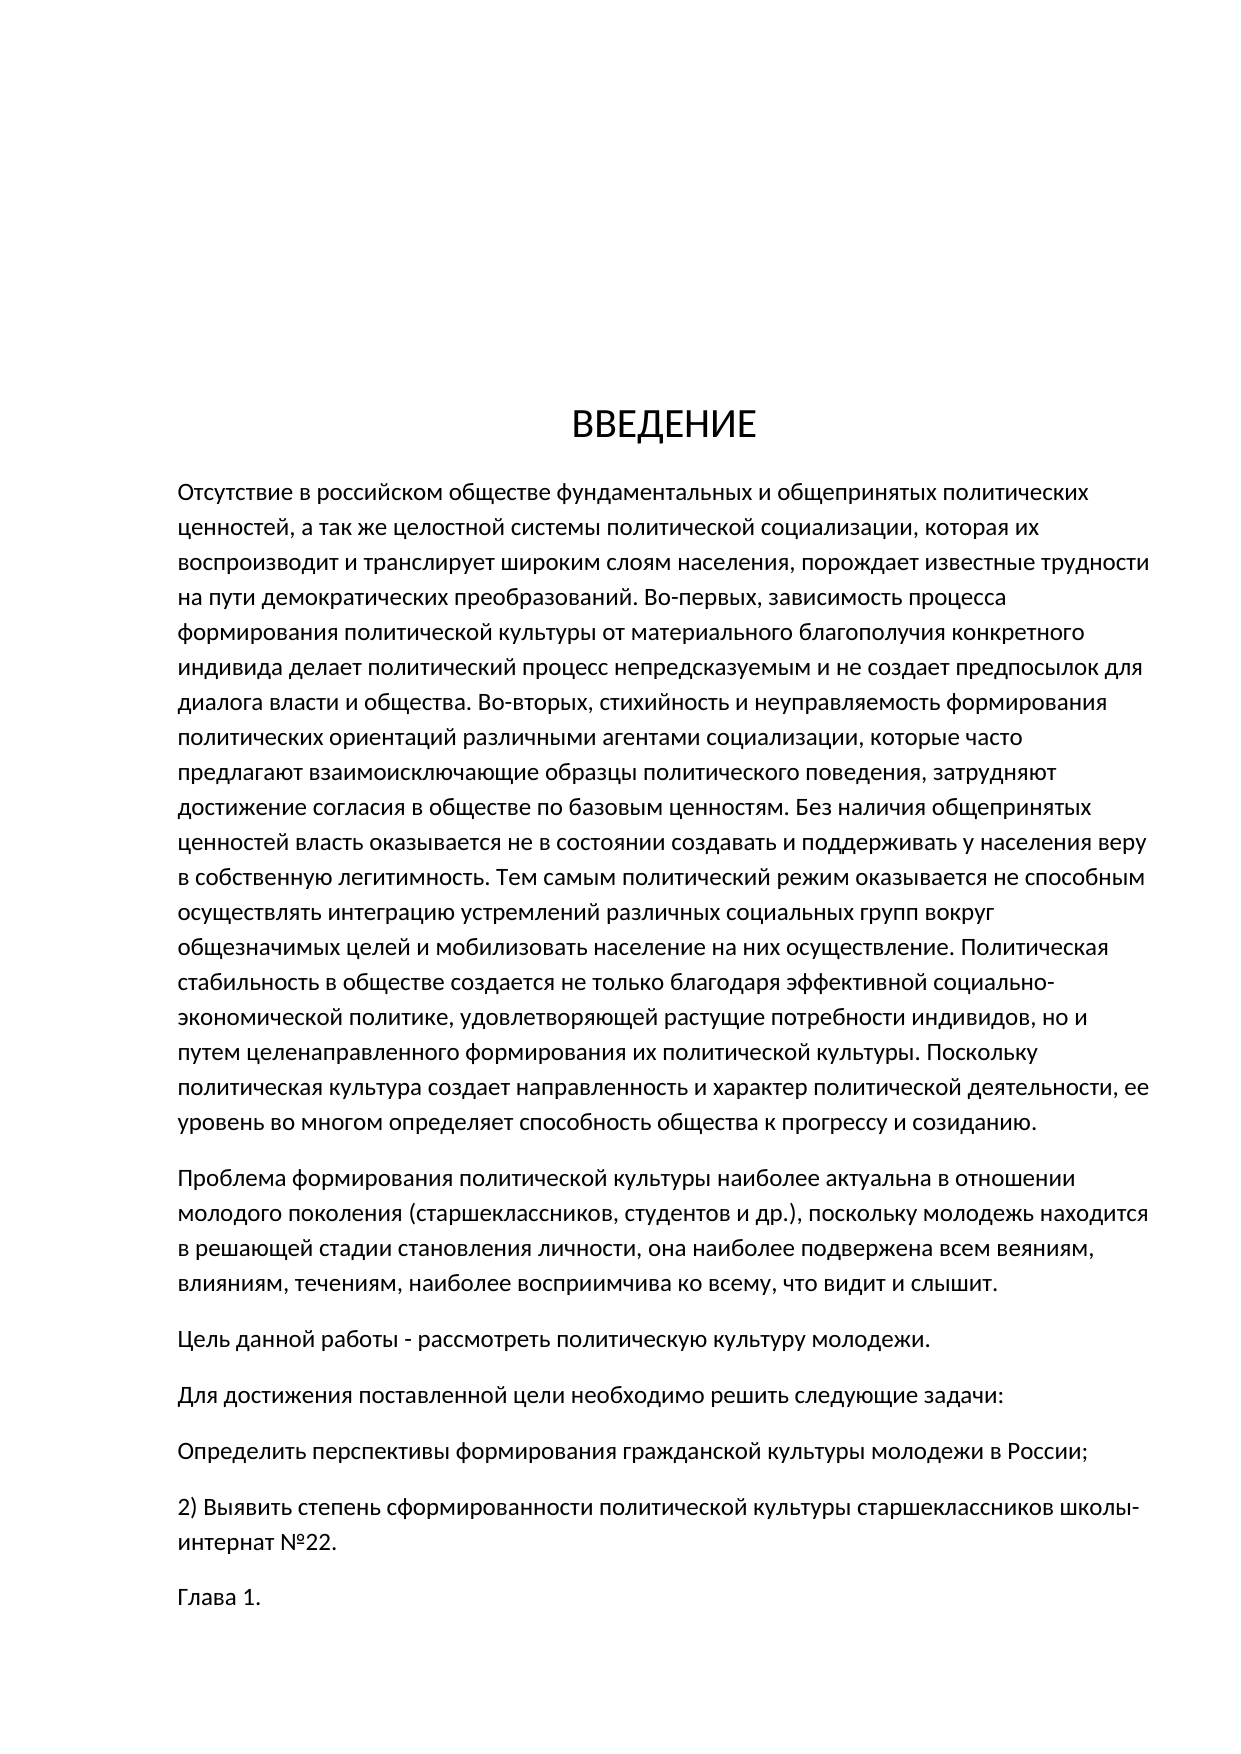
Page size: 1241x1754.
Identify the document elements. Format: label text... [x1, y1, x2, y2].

text ВВЕДЕНИЕ [177, 397, 1152, 448]
text Определить перспективы формирования гражданской культуры молодежи в России; [177, 1435, 1152, 1465]
text Для достижения поставленной цели необходимо решить следующие задачи: [177, 1379, 1152, 1409]
text 2) Выявить степень сформированности политической культуры старшеклассников школы-интернат №22. [177, 1491, 1152, 1556]
text Проблема формирования политической культуры наиболее актуальна в отношении молодого поколения (старшеклассников, студентов и др.), поскольку молодежь находится в решающей стадии становления личности, она наиболее подвержена всем веяниям, влияниям, течениям, наиболее восприимчива ко всему, что видит и слышит. [177, 1162, 1152, 1298]
text Глава 1. [177, 1582, 1152, 1612]
text Отсутствие в российском обществе фундаментальных и общепринятых политических ценностей, а так же целостной системы политической социализации, которая их воспроизводит и транслирует широким слоям населения, порождает известные трудности на пути демократических преобразований. Во-первых, зависимость процесса формирования политической культуры от материального благополучия конкретного индивида делает политический процесс непредсказуемым и не создает предпосылок для диалога власти и общества. Во-вторых, стихийность и неуправляемость формирования политических ориентаций различными агентами социализации, которые часто предлагают взаимоисключающие образцы политического поведения, затрудняют достижение согласия в обществе по базовым ценностям. Без наличия общепринятых ценностей власть оказывается не в состоянии создавать и поддерживать у населения веру в собственную легитимность. Тем самым политический режим оказывается не способным осуществлять интеграцию устремлений различных социальных групп вокруг общезначимых целей и мобилизовать население на них осуществление. Политическая стабильность в обществе создается не только благодаря эффективной социально-экономической политике, удовлетворяющей растущие потребности индивидов, но и путем целенаправленного формирования их политической культуры. Поскольку политическая культура создает направленность и характер политической деятельности, ее уровень во многом определяет способность общества к прогрессу и созиданию. [177, 477, 1152, 1137]
text Цель данной работы - рассмотреть политическую культуру молодежи. [177, 1323, 1152, 1354]
